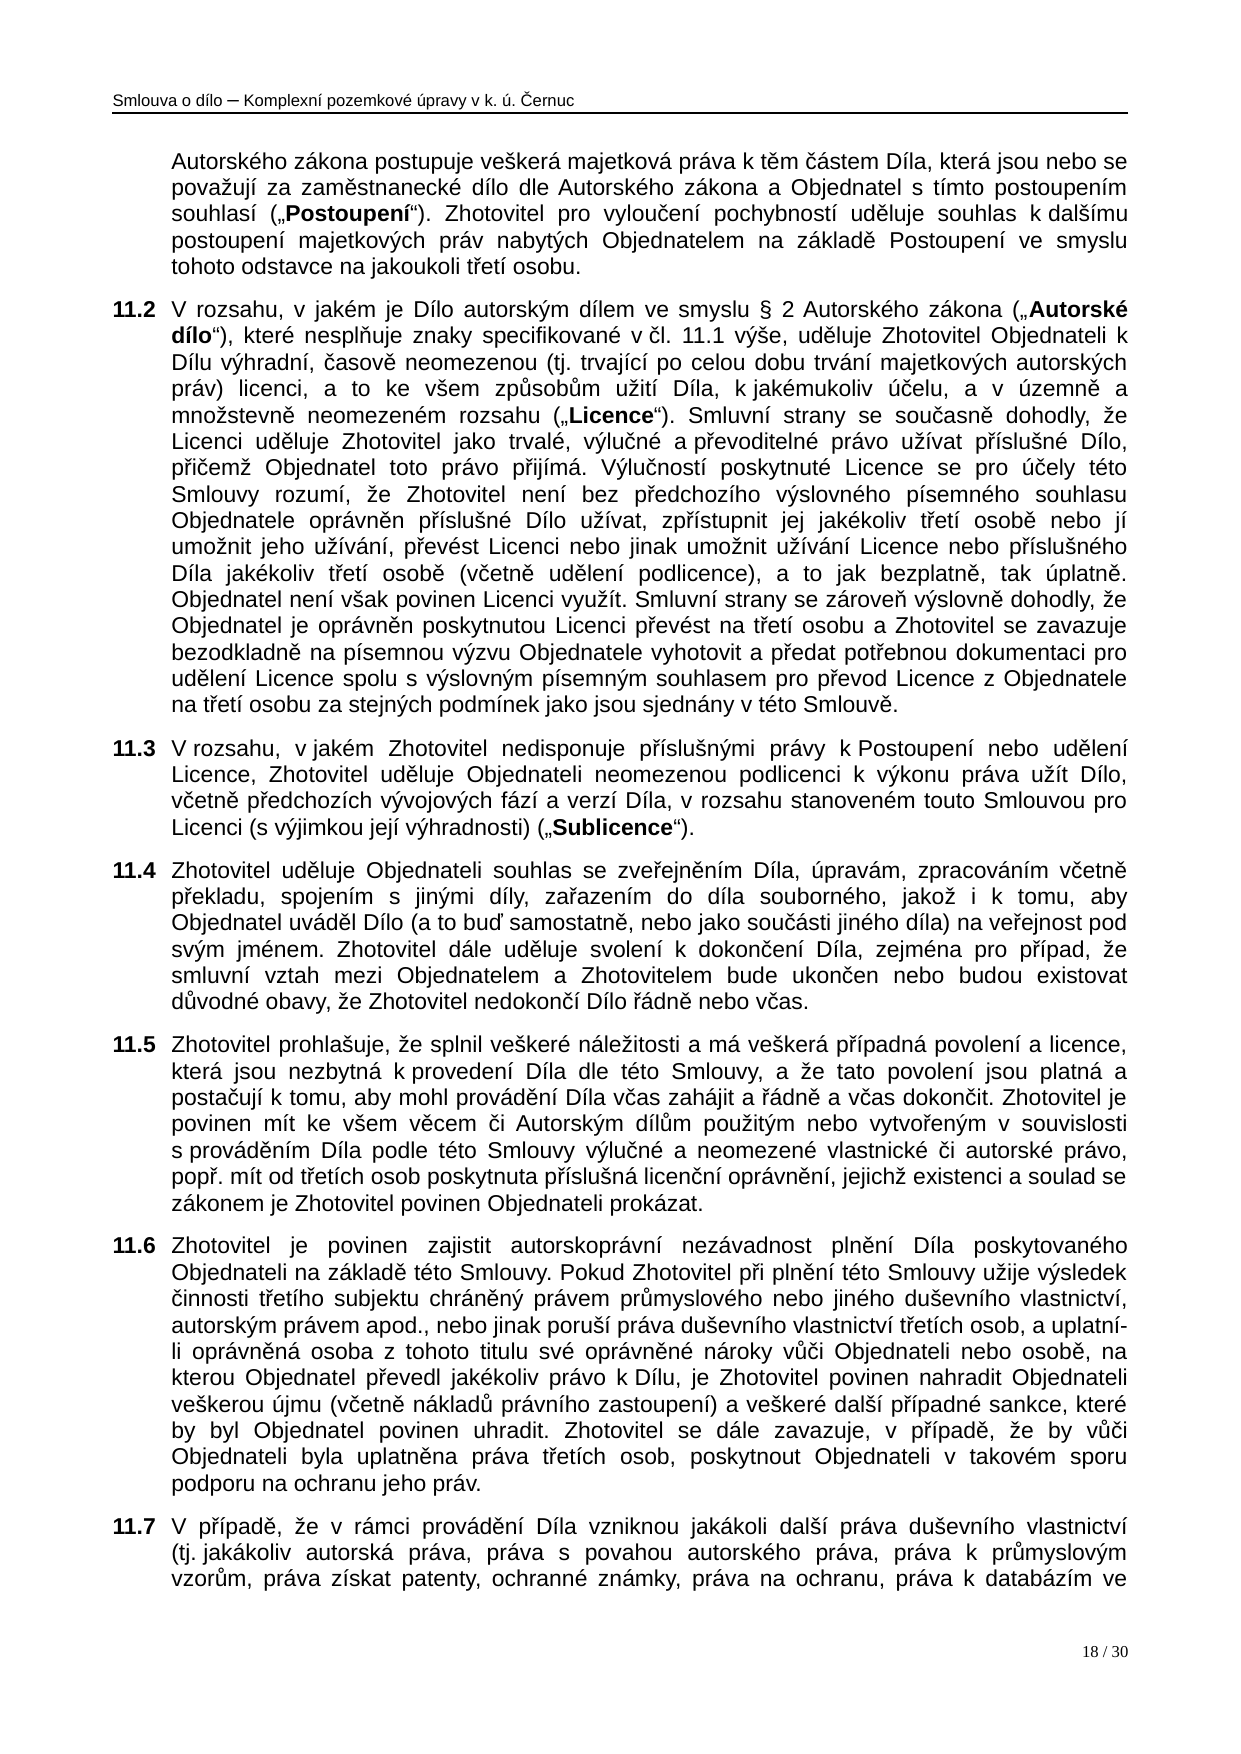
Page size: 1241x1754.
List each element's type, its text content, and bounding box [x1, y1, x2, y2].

text Zhotovitel prohlašuje, že splnil veškeré náležitosti a má veškerá případná povolení a licence, která jsou nezbytná k provedení Díla dle této Smlouvy, a že tato povolení jsou platná a postačují k tomu, aby mohl provádění Díla včas zahájit a řádně a včas dokončit. Zhotovitel je povinen mít ke všem věcem či Autorským dílům použitým nebo vytvořeným v souvislosti s prováděním Díla podle této Smlouvy výlučné a neomezené vlastnické či autorské právo, popř. mít od třetích osob poskytnuta příslušná licenční oprávnění, jejichž existenci a soulad se zákonem je Zhotovitel povinen Objednateli prokázat. [112, 1031, 1128, 1216]
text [112, 1513, 1128, 1592]
text V rozsahu, v jakém je Dílo autorským dílem ve smyslu § 2 Autorského zákona („Autorské dílo“), které nesplňuje znaky specifikované v čl. 11.1 výše, uděluje Zhotovitel Objednateli k Dílu výhradní, časově neomezenou (tj. trvající po celou dobu trvání majetkových autorských práv) licenci, a to ke všem způsobům užití Díla, k jakémukoliv účelu, a v územně a množstevně neomezeném rozsahu („Licence“). Smluvní strany se současně dohodly, že Licenci uděluje Zhotovitel jako trvalé, výlučné a převoditelné právo užívat příslušné Dílo, přičemž Objednatel toto právo přijímá. Výlučností poskytnuté Licence se pro účely této Smlouvy rozumí, že Zhotovitel není bez předchozího výslovného písemného souhlasu Objednatele oprávněn příslušné Dílo užívat, zpřístupnit jej jakékoliv třetí osobě nebo jí umožnit jeho užívání, převést Licenci nebo jinak umožnit užívání Licence nebo příslušného Díla jakékoliv třetí osobě (včetně udělení podlicence), a to jak bezplatně, tak úplatně. Objednatel není však povinen Licenci využít. Smluvní strany se zároveň výslovně dohodly, že Objednatel je oprávněn poskytnutou Licenci převést na třetí osobu a Zhotovitel se zavazuje bezodkladně na písemnou výzvu Objednatele vyhotovit a předat potřebnou dokumentaci pro udělení Licence spolu s výslovným písemným souhlasem pro převod Licence z Objednatele na třetí osobu za stejných podmínek jako jsou sjednány v této Smlouvě. [112, 296, 1128, 718]
text Zhotovitel je povinen zajistit autorskoprávní nezávadnost plnění Díla poskytovaného Objednateli na základě této Smlouvy. Pokud Zhotovitel při plnění této Smlouvy užije výsledek činnosti třetího subjektu chráněný právem průmyslového nebo jiného duševního vlastnictví, autorským právem apod., nebo jinak poruší práva duševního vlastnictví třetích osob, a uplatní-li oprávněná osoba z tohoto titulu své oprávněné nároky vůči Objednateli nebo osobě, na kterou Objednatel převedl jakékoliv právo k Dílu, je Zhotovitel povinen nahradit Objednateli veškerou újmu (včetně nákladů právního zastoupení) a veškeré další případné sankce, které by byl Objednatel povinen uhradit. Zhotovitel se dále zavazuje, v případě, že by vůči Objednateli byla uplatněna práva třetích osob, poskytnout Objednateli v takovém sporu podporu na ochranu jeho práv. [112, 1232, 1128, 1496]
text V rozsahu, v jakém Zhotovitel nedisponuje příslušnými právy k Postoupení nebo udělení Licence, Zhotovitel uděluje Objednateli neomezenou podlicenci k výkonu práva užít Dílo, včetně předchozích vývojových fází a verzí Díla, v rozsahu stanoveném touto Smlouvou pro Licenci (s výjimkou její výhradnosti) („Sublicence“). [112, 734, 1128, 840]
text Zhotovitel uděluje Objednateli souhlas se zveřejněním Díla, úpravám, zpracováním včetně překladu, spojením s jinými díly, zařazením do díla souborného, jakož i k tomu, aby Objednatel uváděl Dílo (a to buď samostatně, nebo jako součásti jiného díla) na veřejnost pod svým jménem. Zhotovitel dále uděluje svolení k dokončení Díla, zejména pro případ, že smluvní vztah mezi Objednatelem a Zhotovitelem bude ukončen nebo budou existovat důvodné obavy, že Zhotovitel nedokončí Dílo řádně nebo včas. [112, 857, 1128, 1015]
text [112, 148, 1128, 279]
